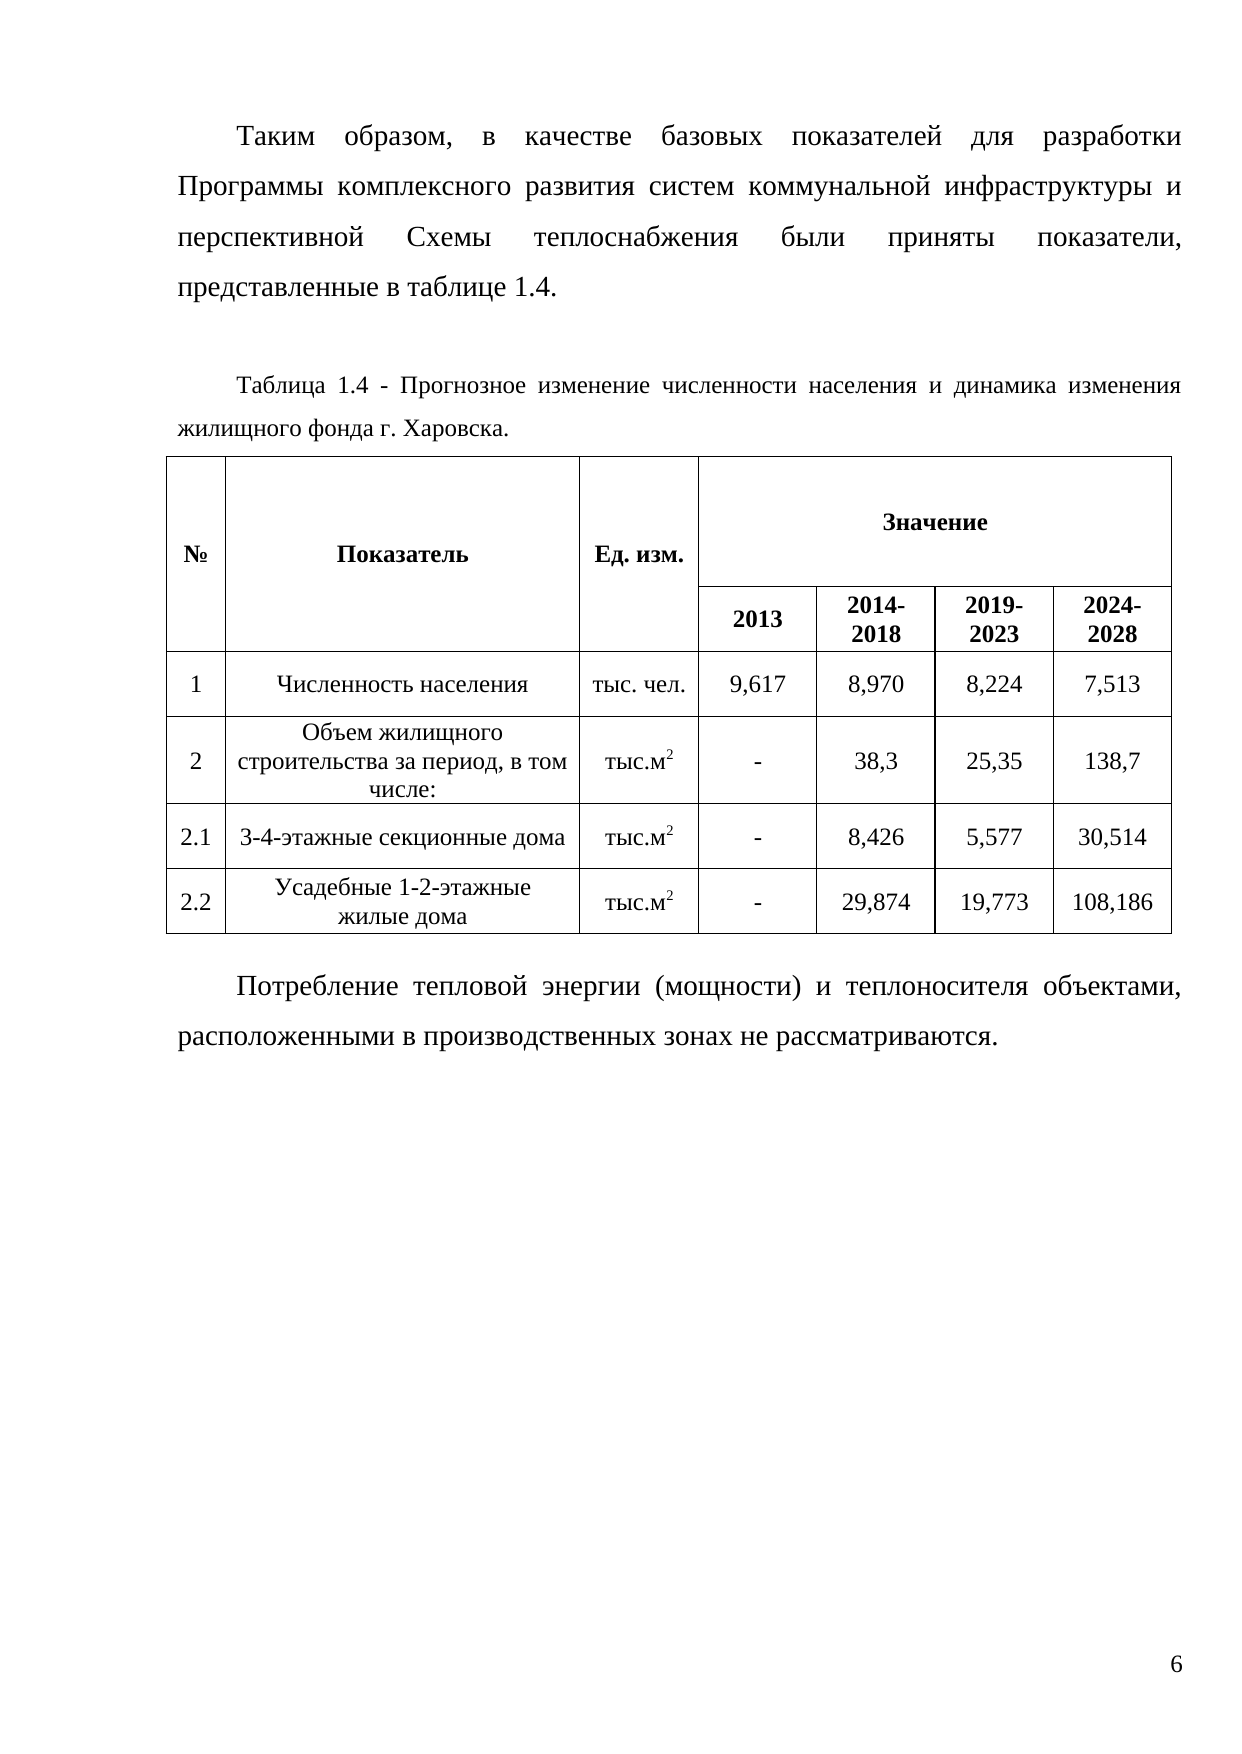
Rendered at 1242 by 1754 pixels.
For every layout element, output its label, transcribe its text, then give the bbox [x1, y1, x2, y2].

table_cell 2014-2018 [817, 587, 934, 651]
table_cell 8,426 [817, 804, 934, 868]
table_cell 25,35 [936, 717, 1053, 803]
table_cell тыс.м2 [580, 717, 698, 803]
table_cell 138,7 [1054, 717, 1171, 803]
table_cell 2024-2028 [1054, 587, 1171, 651]
table_cell тыс.м2 [580, 804, 698, 868]
table_cell 29,874 [817, 869, 934, 933]
table_cell 2013 [699, 587, 816, 651]
table_cell 108,186 [1054, 869, 1171, 933]
table_cell 8,970 [817, 652, 934, 716]
table_cell - [699, 717, 816, 803]
text Потребление тепловой энергии (мощности) и теплоносителя объектами, расположенными в производственных зонах не рассматриваются. [177, 968, 1183, 1052]
table_cell 7,513 [1054, 652, 1171, 716]
table_cell 2.2 [167, 869, 225, 933]
table_cell 30,514 [1054, 804, 1171, 868]
text Таким образом, в качестве базовых показателей для разработки Программы комплексного развития систем коммунальной инфраструктуры и перспективной Схемы теплоснабжения были приняты показатели, представленные в таблице 1.4. [177, 118, 1183, 303]
table_cell 19,773 [936, 869, 1053, 933]
table_cell - [699, 869, 816, 933]
table_header № [167, 457, 225, 651]
table_cell Усадебные 1-2-этажные жилые дома [226, 869, 579, 933]
table_cell 5,577 [936, 804, 1053, 868]
table_header Показатель [226, 457, 579, 651]
table_cell Численность населения [226, 652, 579, 716]
table_header Ед. изм. [580, 457, 698, 651]
table_header Значение [699, 457, 1171, 586]
table_cell 9,617 [699, 652, 816, 716]
table_cell тыс.м2 [580, 869, 698, 933]
table_cell Объем жилищного строительства за период, в том числе: [226, 717, 579, 803]
table_cell тыс. чел. [580, 652, 698, 716]
table_cell 2.1 [167, 804, 225, 868]
table_cell 1 [167, 652, 225, 716]
table_cell 2 [167, 717, 225, 803]
table_cell 3-4-этажные секционные дома [226, 804, 579, 868]
table_cell - [699, 804, 816, 868]
text Таблица 1.4 - Прогнозное изменение численности населения и динамика изменения жилищного фонда г. Харовска. [177, 370, 1183, 442]
table_cell 38,3 [817, 717, 934, 803]
table_cell 8,224 [936, 652, 1053, 716]
table_cell 2019-2023 [936, 587, 1053, 651]
